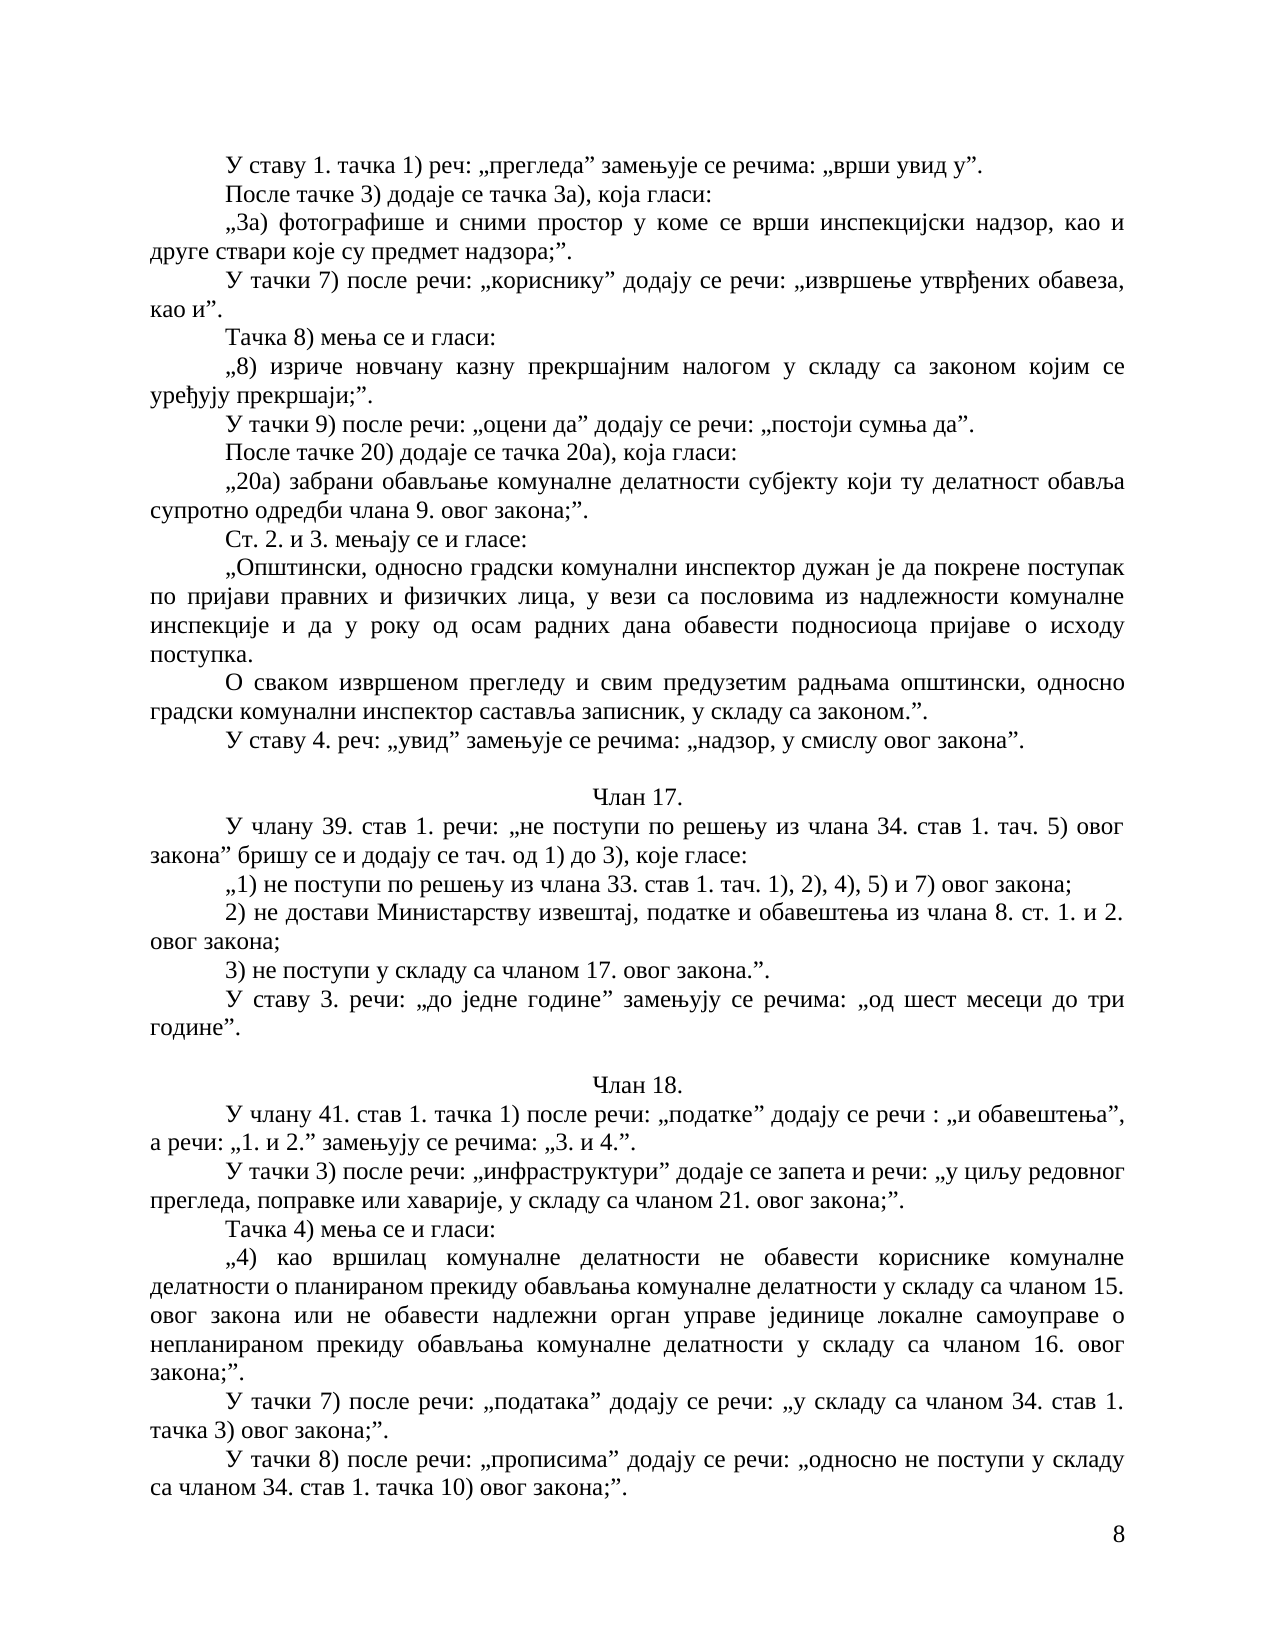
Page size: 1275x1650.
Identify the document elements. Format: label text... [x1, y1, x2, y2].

text У ставу 3. речи: „до једне године” замењују се речима: „од шест месеци до три године”. [150, 984, 1125, 1041]
text Члан 17. [150, 782, 1125, 811]
text 3) не поступи у складу са чланом 17. овог закона.”. [150, 955, 1125, 984]
text „4) као вршилац комуналне делатности не обавести кориснике комуналне делатности о планираном прекиду обављања комуналне делатности у складу са чланом 15. овог закона или не обавести надлежни орган управе јединице локалне самоуправе о непланираном прекиду обављања комуналне делатности у складу са чланом 16. овог закона;”. [150, 1242, 1125, 1386]
text У члану 39. став 1. речи: „не поступи по решењу из члана 34. став 1. тач. 5) овог закона” бришу се и додају се тач. од 1) до 3), које гласе: [150, 811, 1125, 869]
text Члан 18. [150, 1070, 1125, 1099]
text У члану 41. став 1. тачка 1) после речи: „податке” додају се речи : „и обавештења”, а речи: „1. и 2.” замењују се речима: „3. и 4.”. [150, 1099, 1125, 1156]
text У тачки 7) после речи: „кориснику” додају се речи: „извршење утврђених обавеза, као и”. [150, 265, 1125, 322]
text После тачке 3) додаје се тачка 3а), која гласи: [225, 179, 1125, 207]
text У ставу 1. тачка 1) реч: „прегледа” замењује се речима: „врши увид у”. [150, 150, 1125, 179]
text „1) не поступи по решењу из члана 33. став 1. тач. 1), 2), 4), 5) и 7) овог закона; [150, 869, 1125, 897]
text „8) изриче новчану казну прекршајним налогом у складу са законом којим се уређују прекршаји;”. [150, 351, 1125, 409]
text У тачки 8) после речи: „прописима” додају се речи: „односно не поступи у складу са чланом 34. став 1. тачка 10) овог закона;”. [150, 1444, 1125, 1501]
text У ставу 4. реч: „увид” замењује се речима: „надзор, у смислу овог закона”. [150, 725, 1125, 754]
text После тачке 20) додаје се тачка 20а), која гласи: [150, 437, 1125, 466]
text 2) не достави Министарству извештај, податке и обавештења из члана 8. ст. 1. и 2. овог закона; [150, 897, 1125, 955]
text „20а) забрани обављање комуналне делатности субјекту који ту делатност обавља супротно одредби члана 9. овог закона;”. [150, 466, 1125, 524]
text У тачки 7) после речи: „података” додају се речи: „у складу са чланом 34. став 1. тачка 3) овог закона;”. [150, 1386, 1125, 1444]
text О сваком извршеном прегледу и свим предузетим радњама општински, односно градски комунални инспектор саставља записник, у складу са законом.”. [150, 667, 1125, 725]
text Тачка 4) мења се и гласи: [150, 1214, 1125, 1242]
text У тачки 3) после речи: „инфраструктури” додаје се запета и речи: „у циљу редовног прегледа, поправке или хаварије, у складу са чланом 21. овог закона;”. [150, 1156, 1125, 1214]
text „Општински, односно градски комунални инспектор дужан је да покрене поступак по пријави правних и физичких лица, у вези са пословима из надлежности комуналне инспекције и да у року од осам радних дана обавести подносиоца пријаве о исходу поступка. [150, 552, 1125, 667]
text У тачки 9) после речи: „оцени да” додају се речи: „постоји сумња да”. [150, 409, 1125, 437]
text Тачка 8) мења се и гласи: [150, 322, 1125, 351]
text Ст. 2. и 3. мењају се и гласе: [150, 524, 1125, 552]
text „3а) фотографише и сними простор у коме се врши инспекцијски надзор, као и друге ствари које су предмет надзора;”. [150, 207, 1125, 265]
